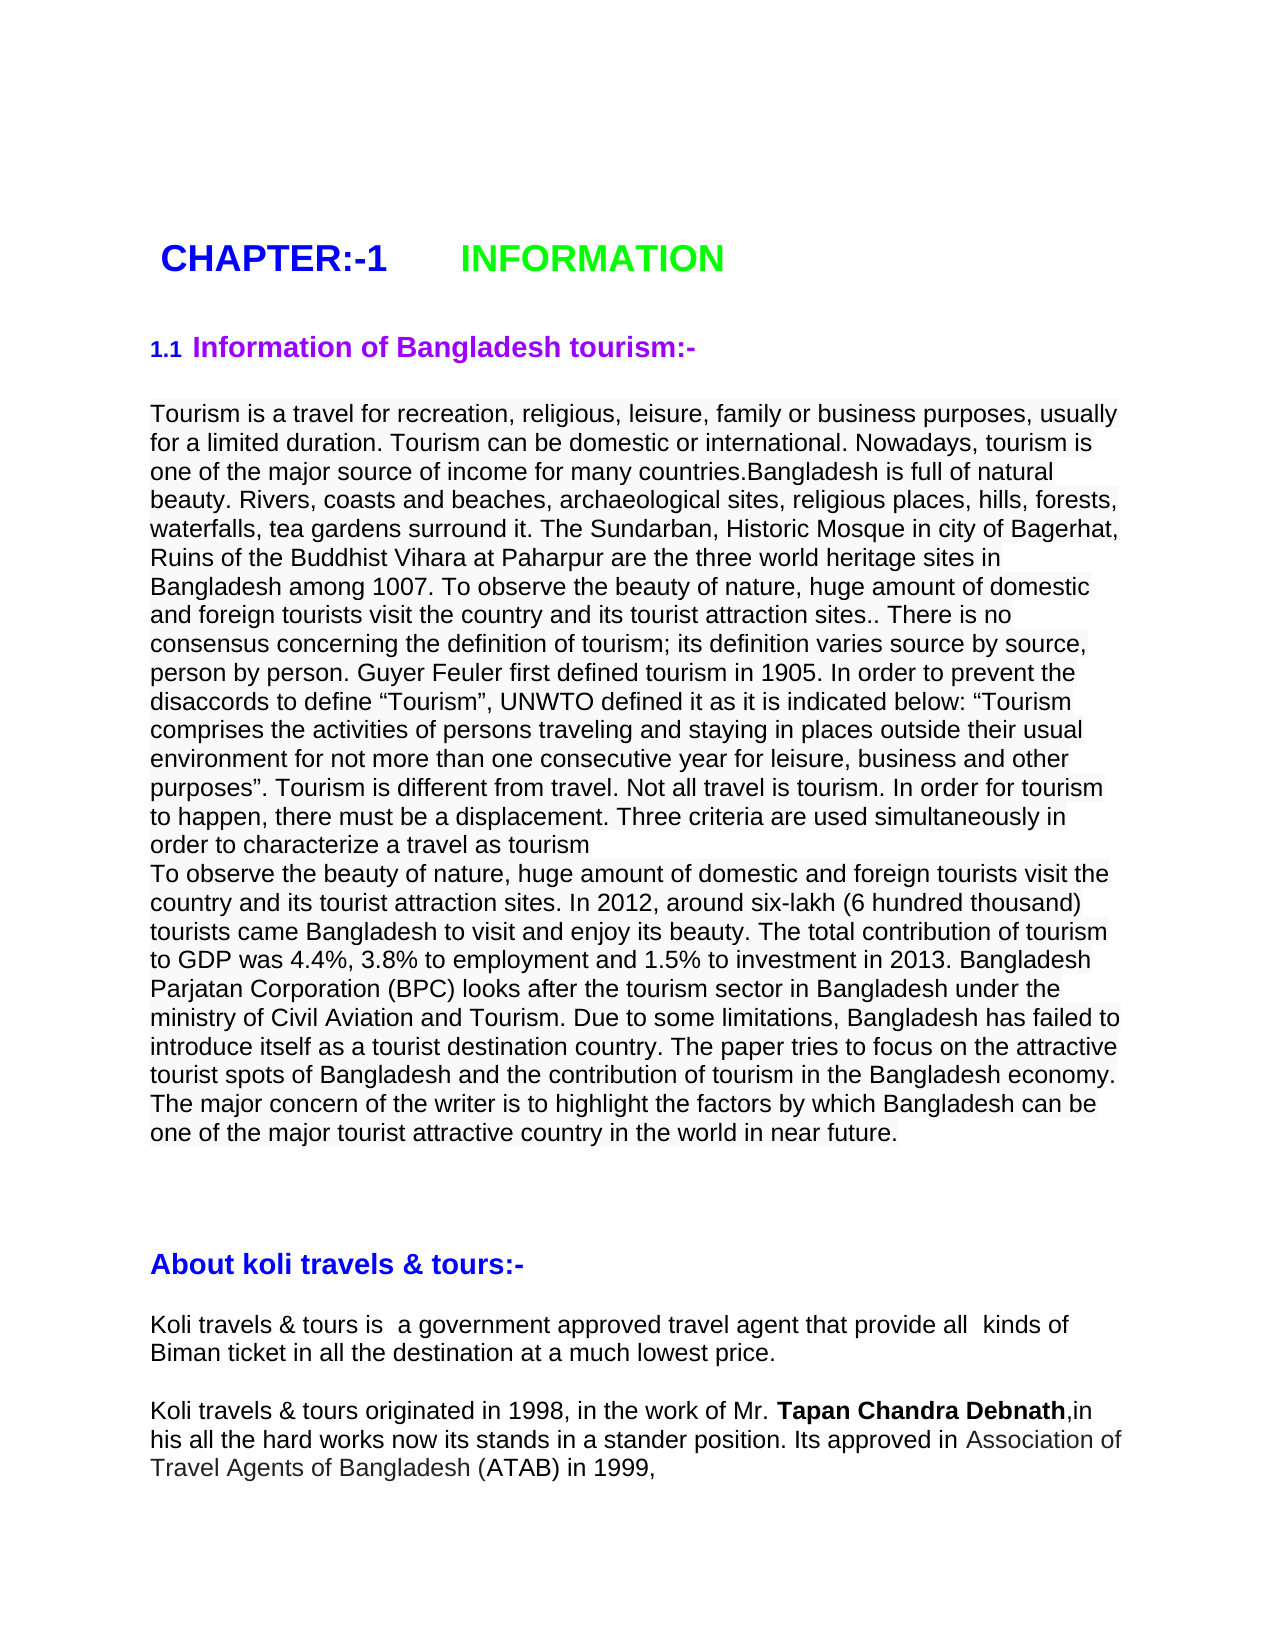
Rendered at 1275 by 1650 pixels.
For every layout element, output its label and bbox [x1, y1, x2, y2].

text [150, 150, 1125, 1482]
